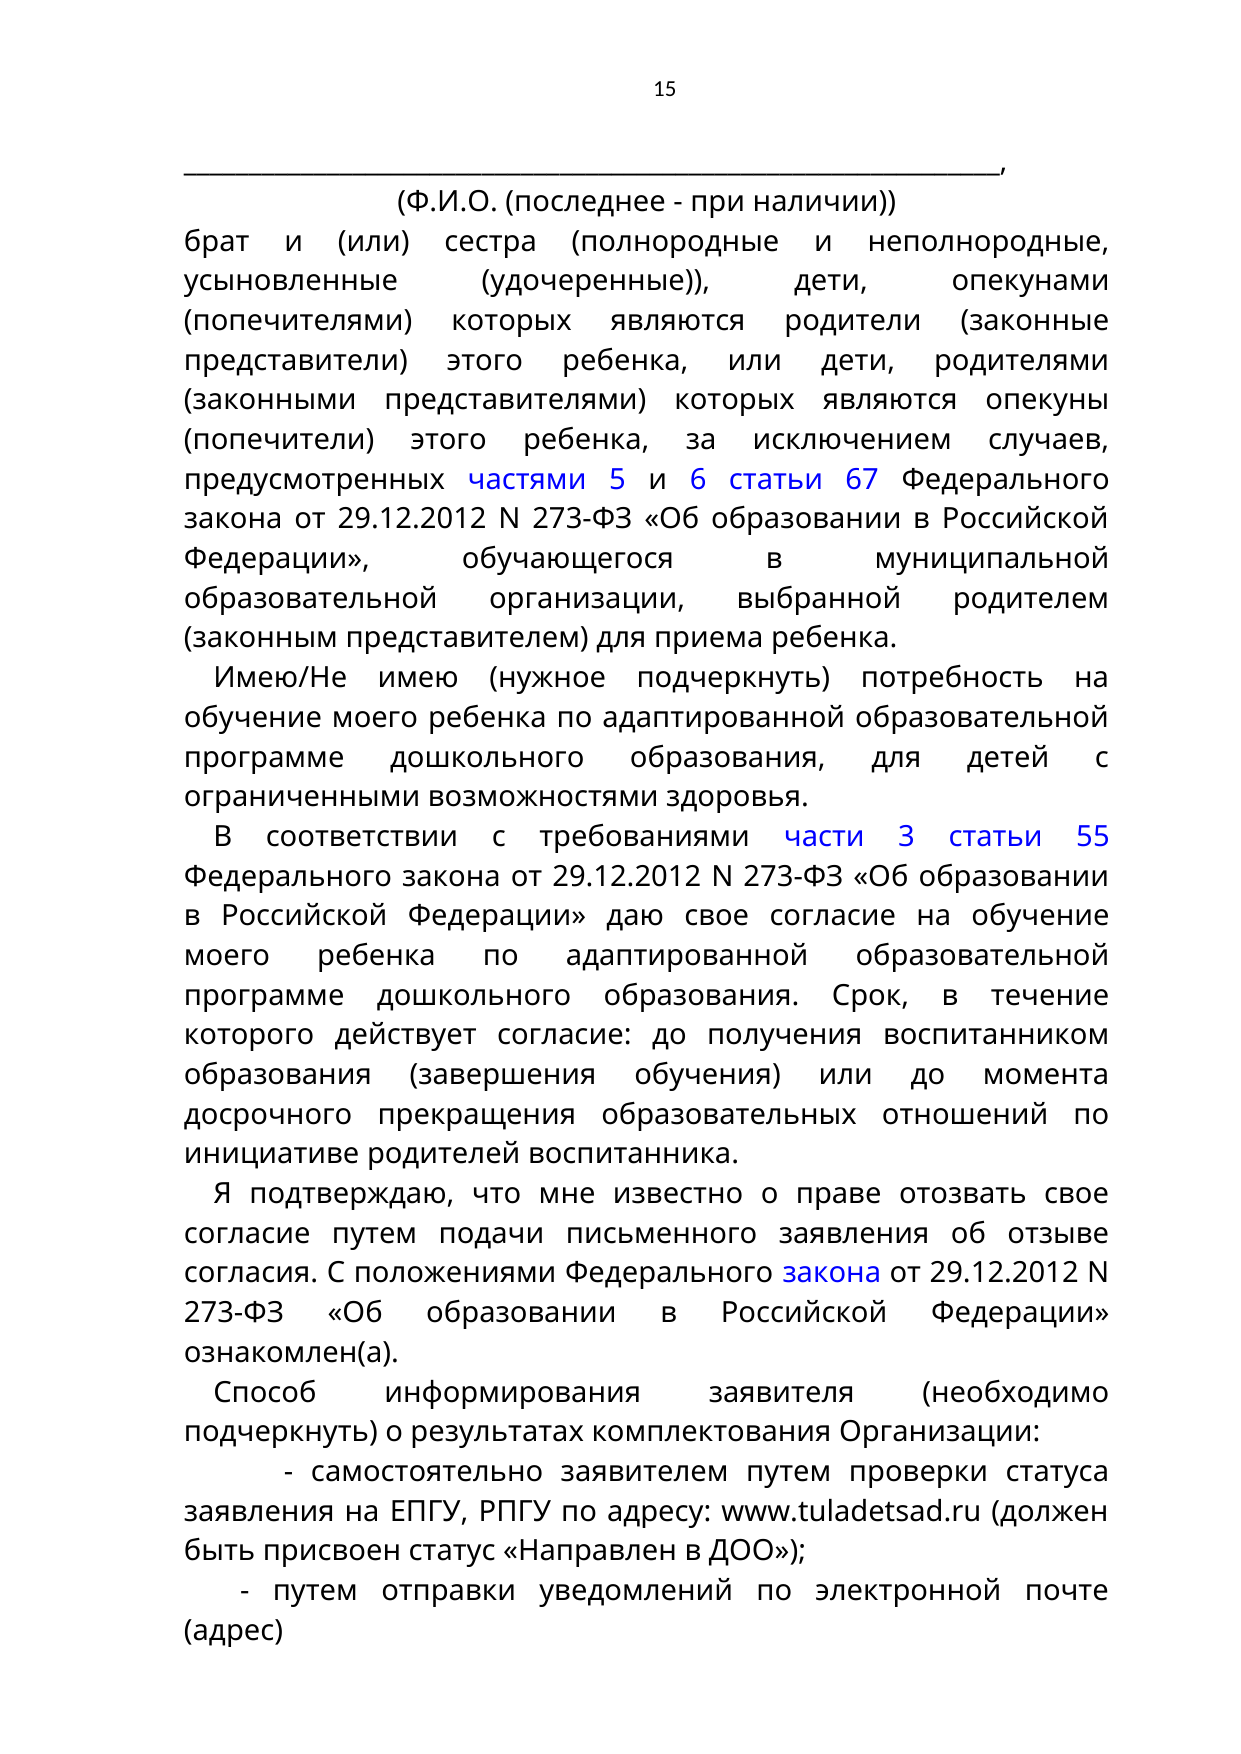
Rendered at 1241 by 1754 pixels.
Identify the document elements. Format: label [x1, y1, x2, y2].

table_cell [177, 130, 1116, 1659]
